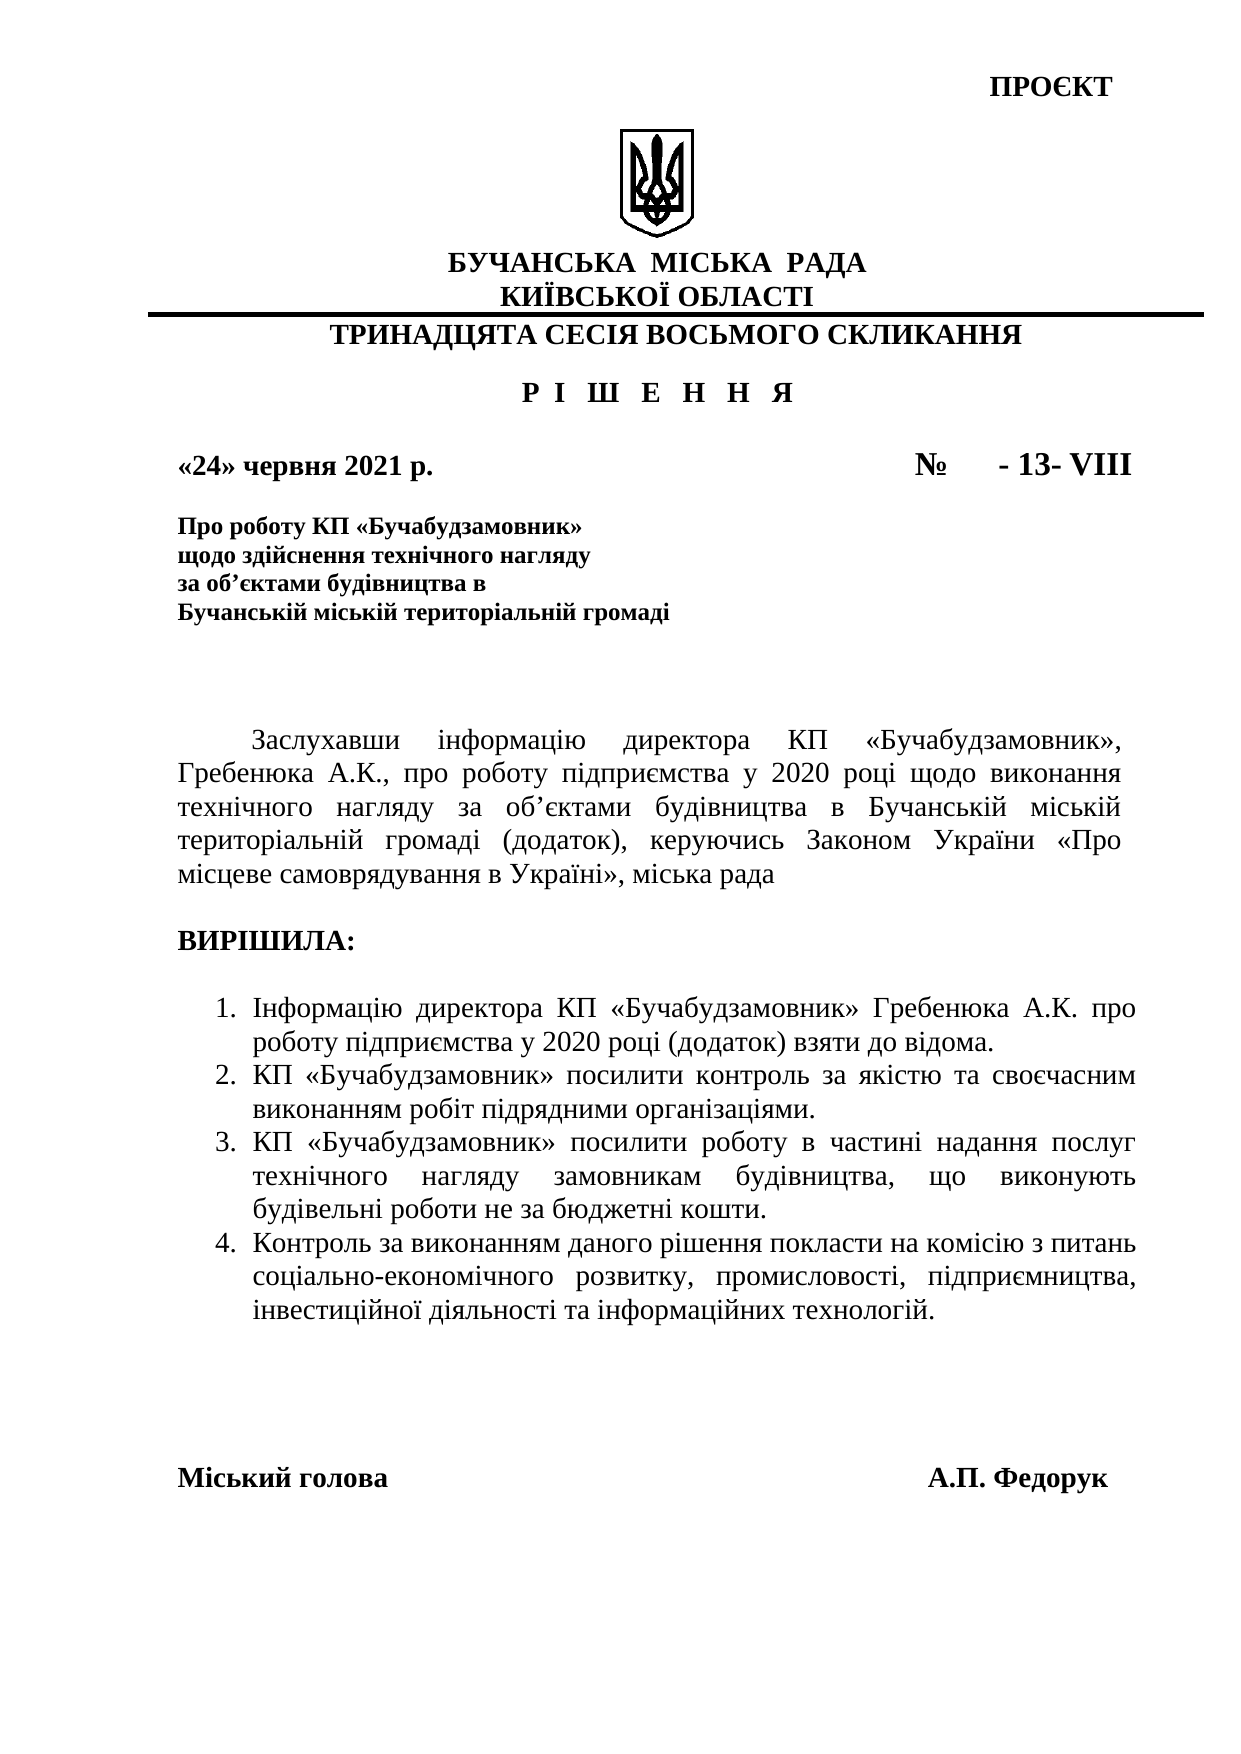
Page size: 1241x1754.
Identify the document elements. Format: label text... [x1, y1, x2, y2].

table_header ТРИНАДЦЯТА СЕСІЯ ВОСЬМОГО СКЛИКАННЯ [148, 317, 1204, 350]
list Інформацію директора КП «Бучабудзамовник» Гребенюка А.К. про роботу підприємства у 2020 році (додаток) взяти до відома. [215, 990, 1137, 1057]
text Міський голова А.П. Федорук [177, 1460, 1137, 1493]
list КП «Бучабудзамовник» посилити контроль за якістю та своєчасним виконанням робіт підрядними організаціями. [215, 1057, 1137, 1124]
text щодо здійснення технічного нагляду [177, 540, 1137, 568]
subtitle Р І Ш Е Н Н Я [177, 375, 1137, 409]
text «24» червня 2021 р. № - 13- VІІI [177, 444, 1137, 482]
picture [618, 127, 696, 239]
text Про роботу КП «Бучабудзамовник» [177, 511, 1137, 540]
text Бучанській міській територіальній громаді [177, 597, 1137, 626]
text ВИРІШИЛА: [177, 923, 1122, 957]
text за об’єктами будівництва в [177, 568, 1137, 597]
text Заслухавши інформацію директора КП «Бучабудзамовник», Гребенюка А.К., про роботу підприємства у 2020 році щодо виконання технічного нагляду за об’єктами будівництва в Бучанській міській територіальній громаді (додаток), керуючись Законом України «Про місцеве самоврядування в Україні», міська рада [177, 722, 1122, 889]
list КП «Бучабудзамовник» посилити роботу в частині надання послуг технічного нагляду замовникам будівництва, що виконують будівельні роботи не за бюджетні кошти. [215, 1124, 1137, 1225]
text БУЧАНСЬКА МІСЬКА РАДА [177, 245, 1137, 279]
list Контроль за виконанням даного рішення покласти на комісію з питань соціально-економічного розвитку, промисловості, підприємництва, інвестиційної діяльності та інформаційних технологій. [215, 1225, 1137, 1326]
text КИЇВСЬКОЇ ОБЛАСТІ [177, 279, 1137, 312]
subtitle ПРОЄКТ [989, 69, 1137, 103]
